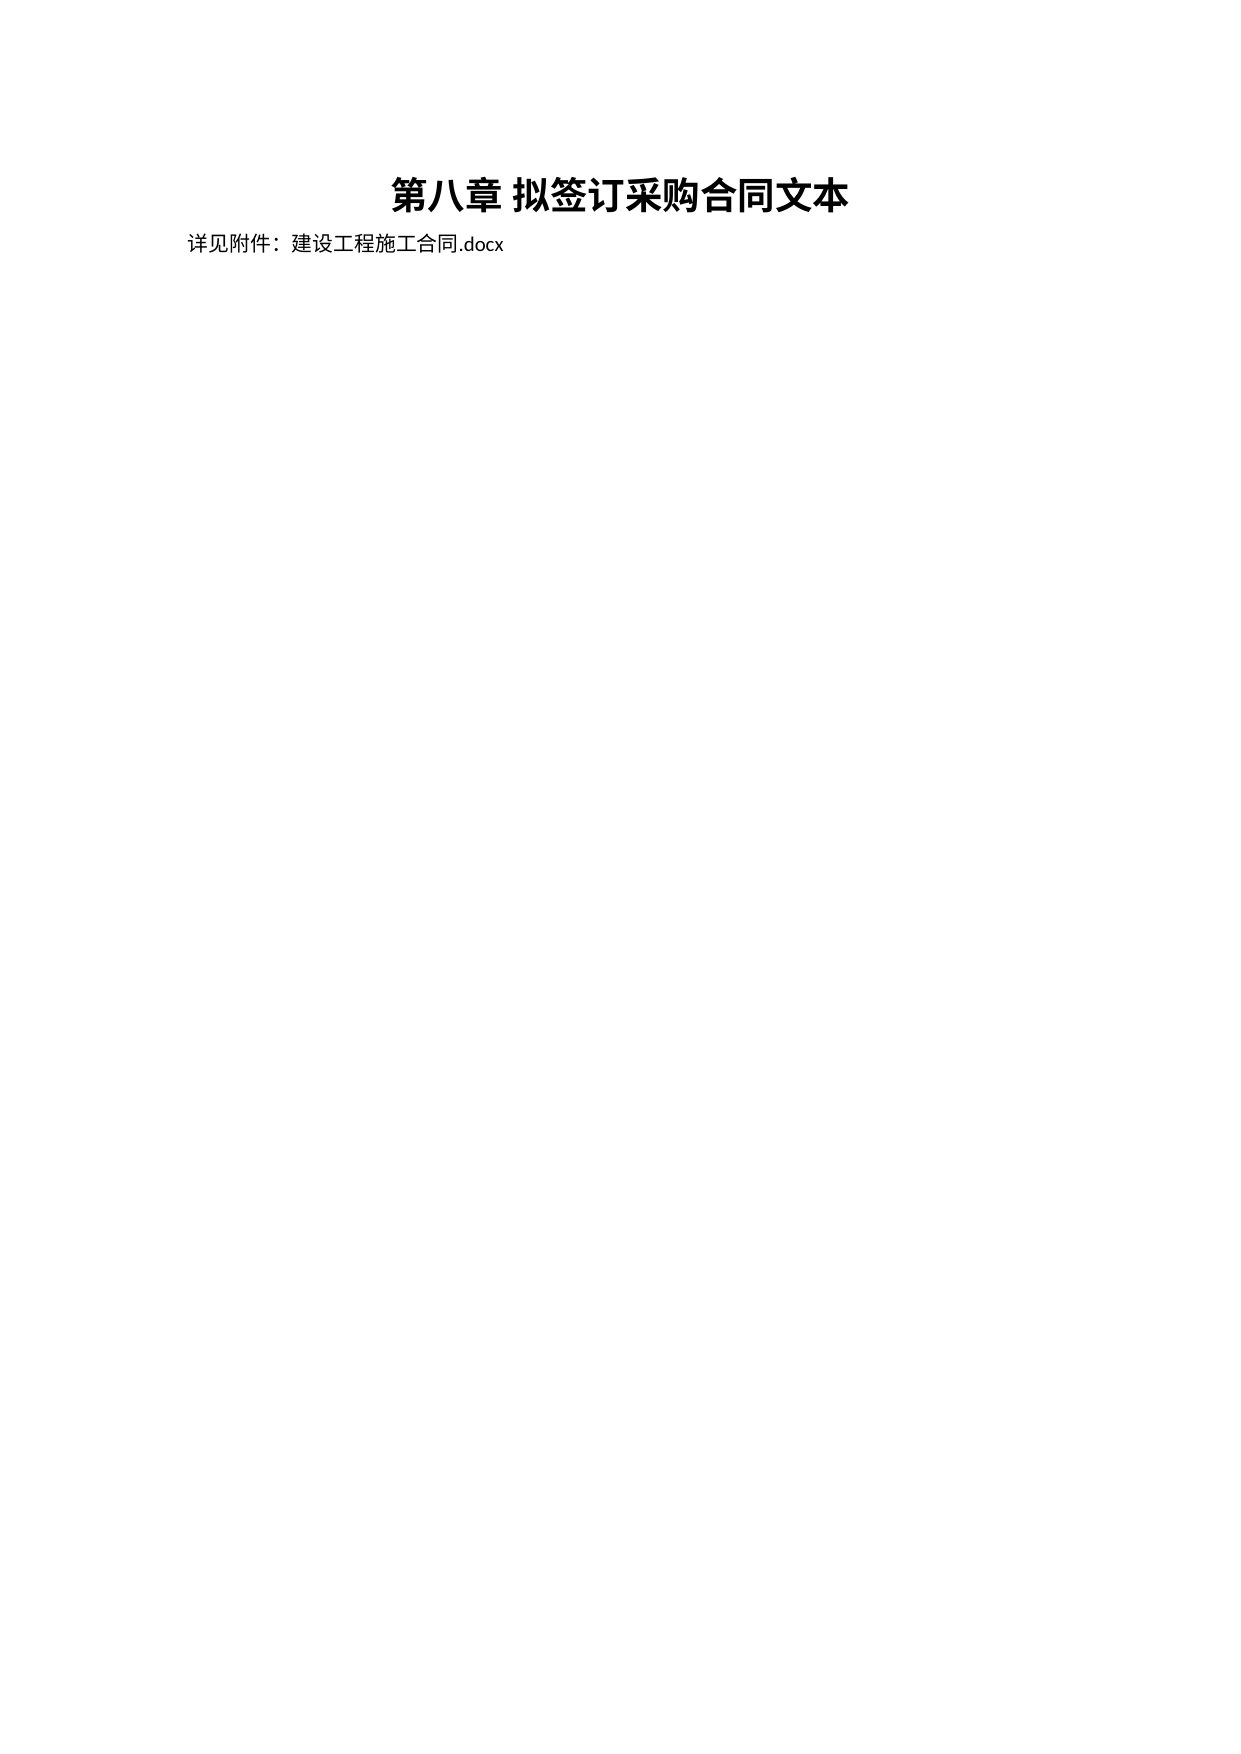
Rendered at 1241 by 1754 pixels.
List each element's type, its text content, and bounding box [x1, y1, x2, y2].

text 详见附件：建设工程施工合同.docx [187, 227, 1053, 259]
text 第八章 拟签订采购合同文本 [187, 162, 1053, 227]
